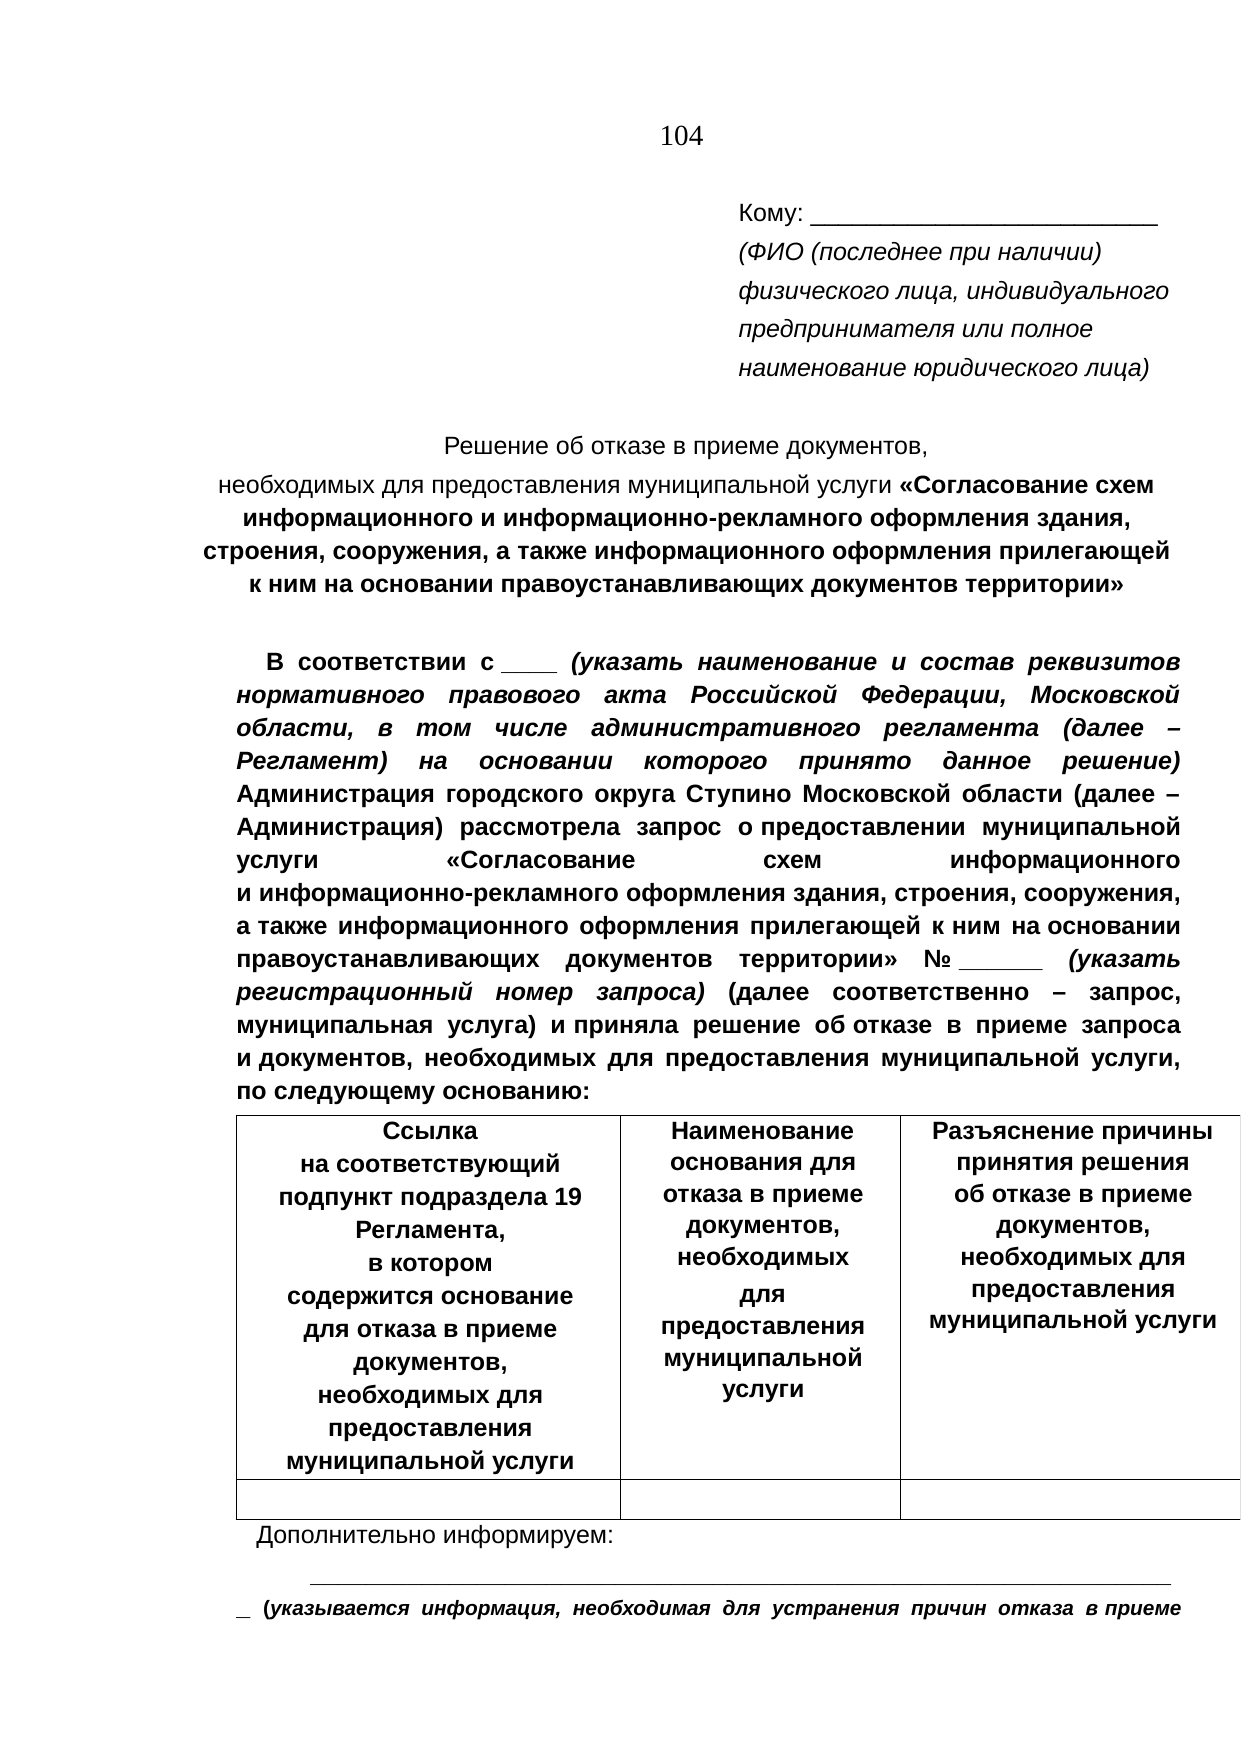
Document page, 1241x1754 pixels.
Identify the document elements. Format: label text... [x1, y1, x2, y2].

table_cell [237, 1480, 620, 1519]
table_header Наименование основания для отказа в приеме документов, необходимых для предоставления муниципальной услуги [621, 1116, 900, 1479]
table_cell [621, 1480, 900, 1519]
text (ФИО (последнее при наличии) [192, 237, 1181, 266]
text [236, 1559, 1181, 1621]
table_header Разъяснение причины принятия решения об отказе в приеме документов, необходимых для предоставления муниципальной услуги [901, 1116, 1240, 1479]
text Кому: _________________________ [192, 198, 1181, 227]
text предпринимателя или полное [192, 314, 1181, 343]
text Решение об отказе в приеме документов, [191, 431, 1181, 460]
table_cell [901, 1480, 1240, 1519]
text Дополнительно информируем: [182, 1520, 1181, 1549]
table_header Ссылка на соответствующий подпункт подраздела 19 Регламента, в котором содержится основание для отказа в приеме документов, необходимых для предоставления муниципальной услуги [237, 1116, 620, 1479]
text В соответствии с ____ (указать наименование и состав реквизитов нормативного правового акта Российской Федерации, Московской области, в том числе административного регламента (далее – Регламент) на основании которого принято данное решение) Администрация городского округа Ступино Московской области (далее – Администрация) рассмотрела запрос о предоставлении муниципальной услуги «Согласование схем информационного и информационно⁠-⁠рекламного оформления здания, строения, сооружения, а также информационного оформления прилегающей к ним на основании правоустанавливающих документов территории» № ______ (указать регистрационный номер запроса) (далее соответственно – запрос, муниципальная услуга) и приняла решение об отказе в приеме запроса и документов, необходимых для предоставления муниципальной услуги, по следующему основанию: [236, 647, 1181, 1105]
text физического лица, индивидуального [192, 276, 1181, 304]
text наименование юридического лица) [192, 353, 1181, 382]
